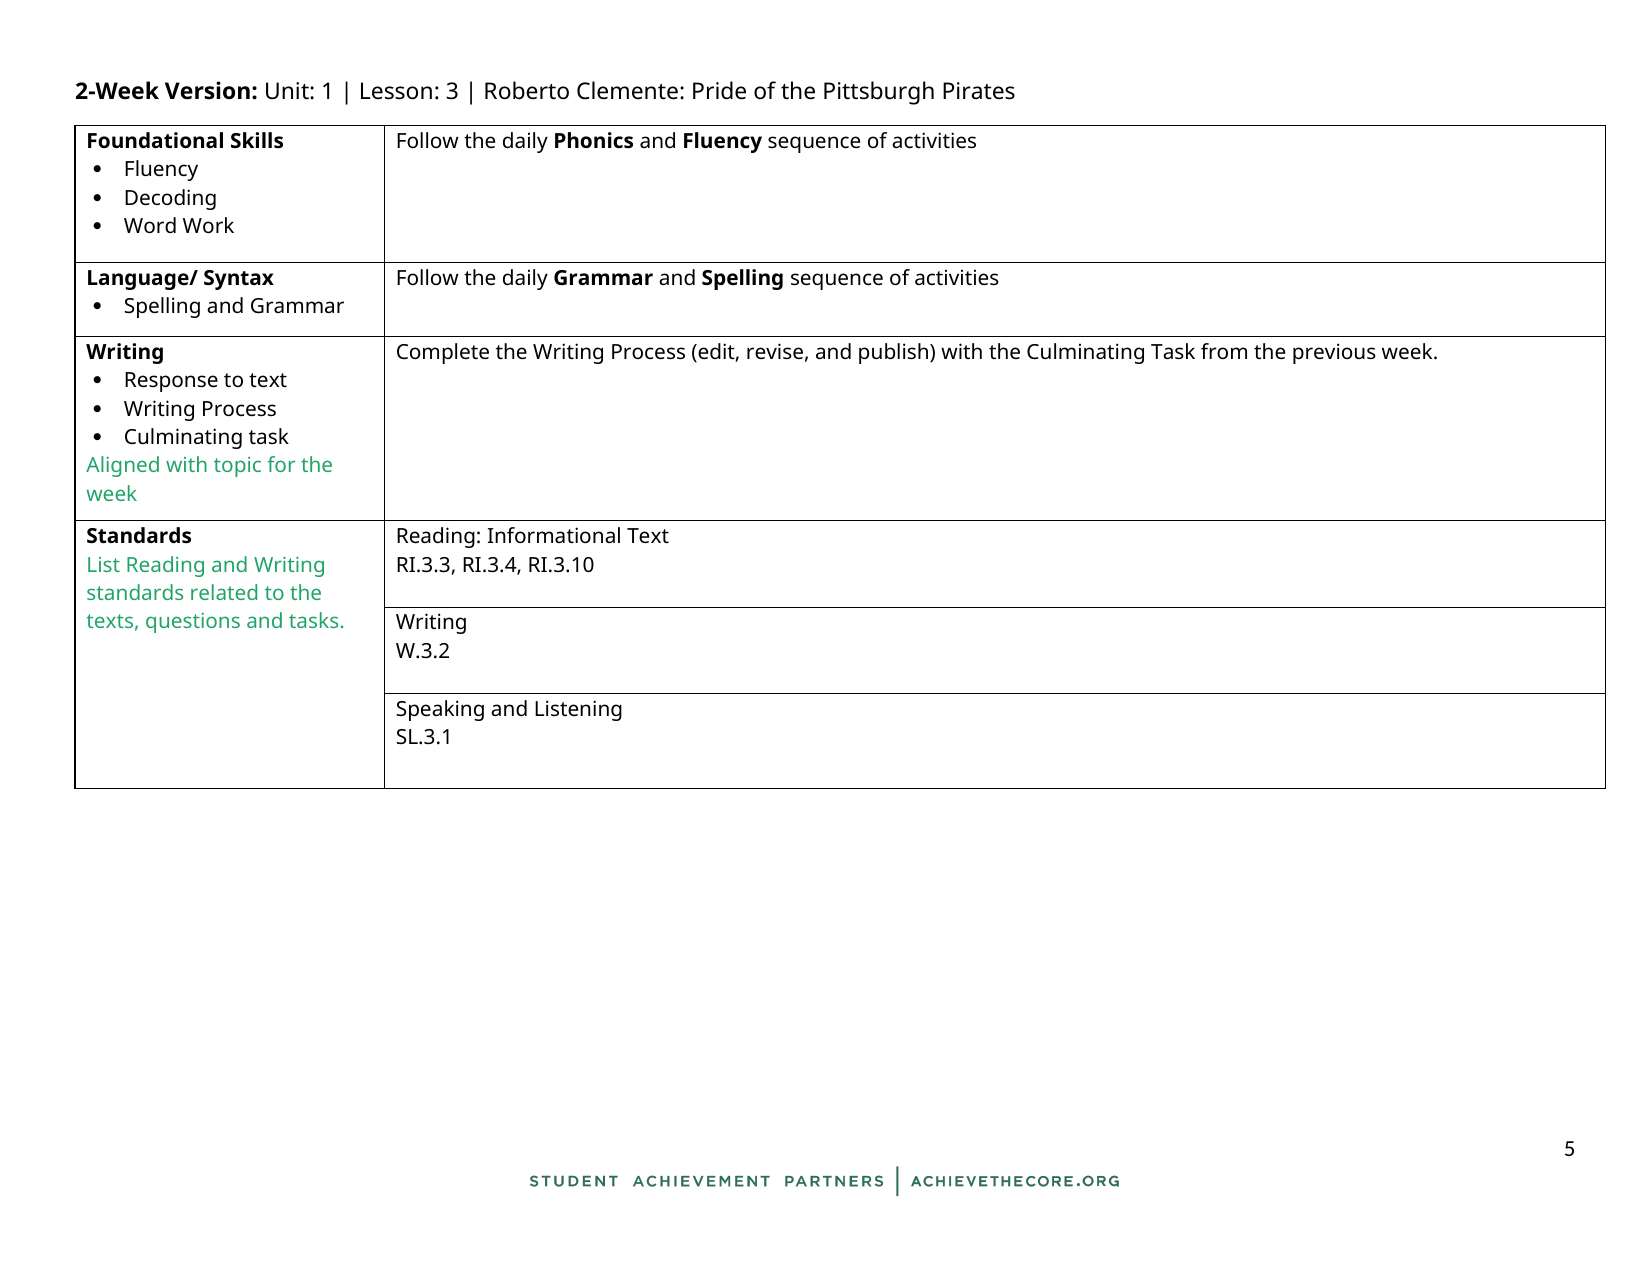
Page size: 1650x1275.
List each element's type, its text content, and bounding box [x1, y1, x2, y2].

table_cell Follow the daily Grammar and Spelling sequence of activities [385, 263, 1605, 336]
picture [516, 1162, 1134, 1200]
table_cell Speaking and Listening SL.3.1 [385, 694, 1605, 788]
table_cell Language/ Syntax Spelling and Grammar [76, 263, 384, 336]
table_cell Complete the Writing Process (edit, revise, and publish) with the Culminating Task from the previous week. [385, 337, 1605, 520]
table_cell Standards List Reading and Writing standards related to the texts, questions and tasks. [76, 521, 384, 788]
table_cell Writing W.3.2 [385, 608, 1605, 693]
table_cell Writing Response to text Writing Process Culminating task Aligned with topic for the week [76, 337, 384, 520]
table_cell Reading: Informational Text RI.3.3, RI.3.4, RI.3.10 [385, 521, 1605, 607]
table_cell Foundational Skills Fluency Decoding Word Work [76, 126, 384, 262]
table_cell Follow the daily Phonics and Fluency sequence of activities [385, 126, 1605, 262]
